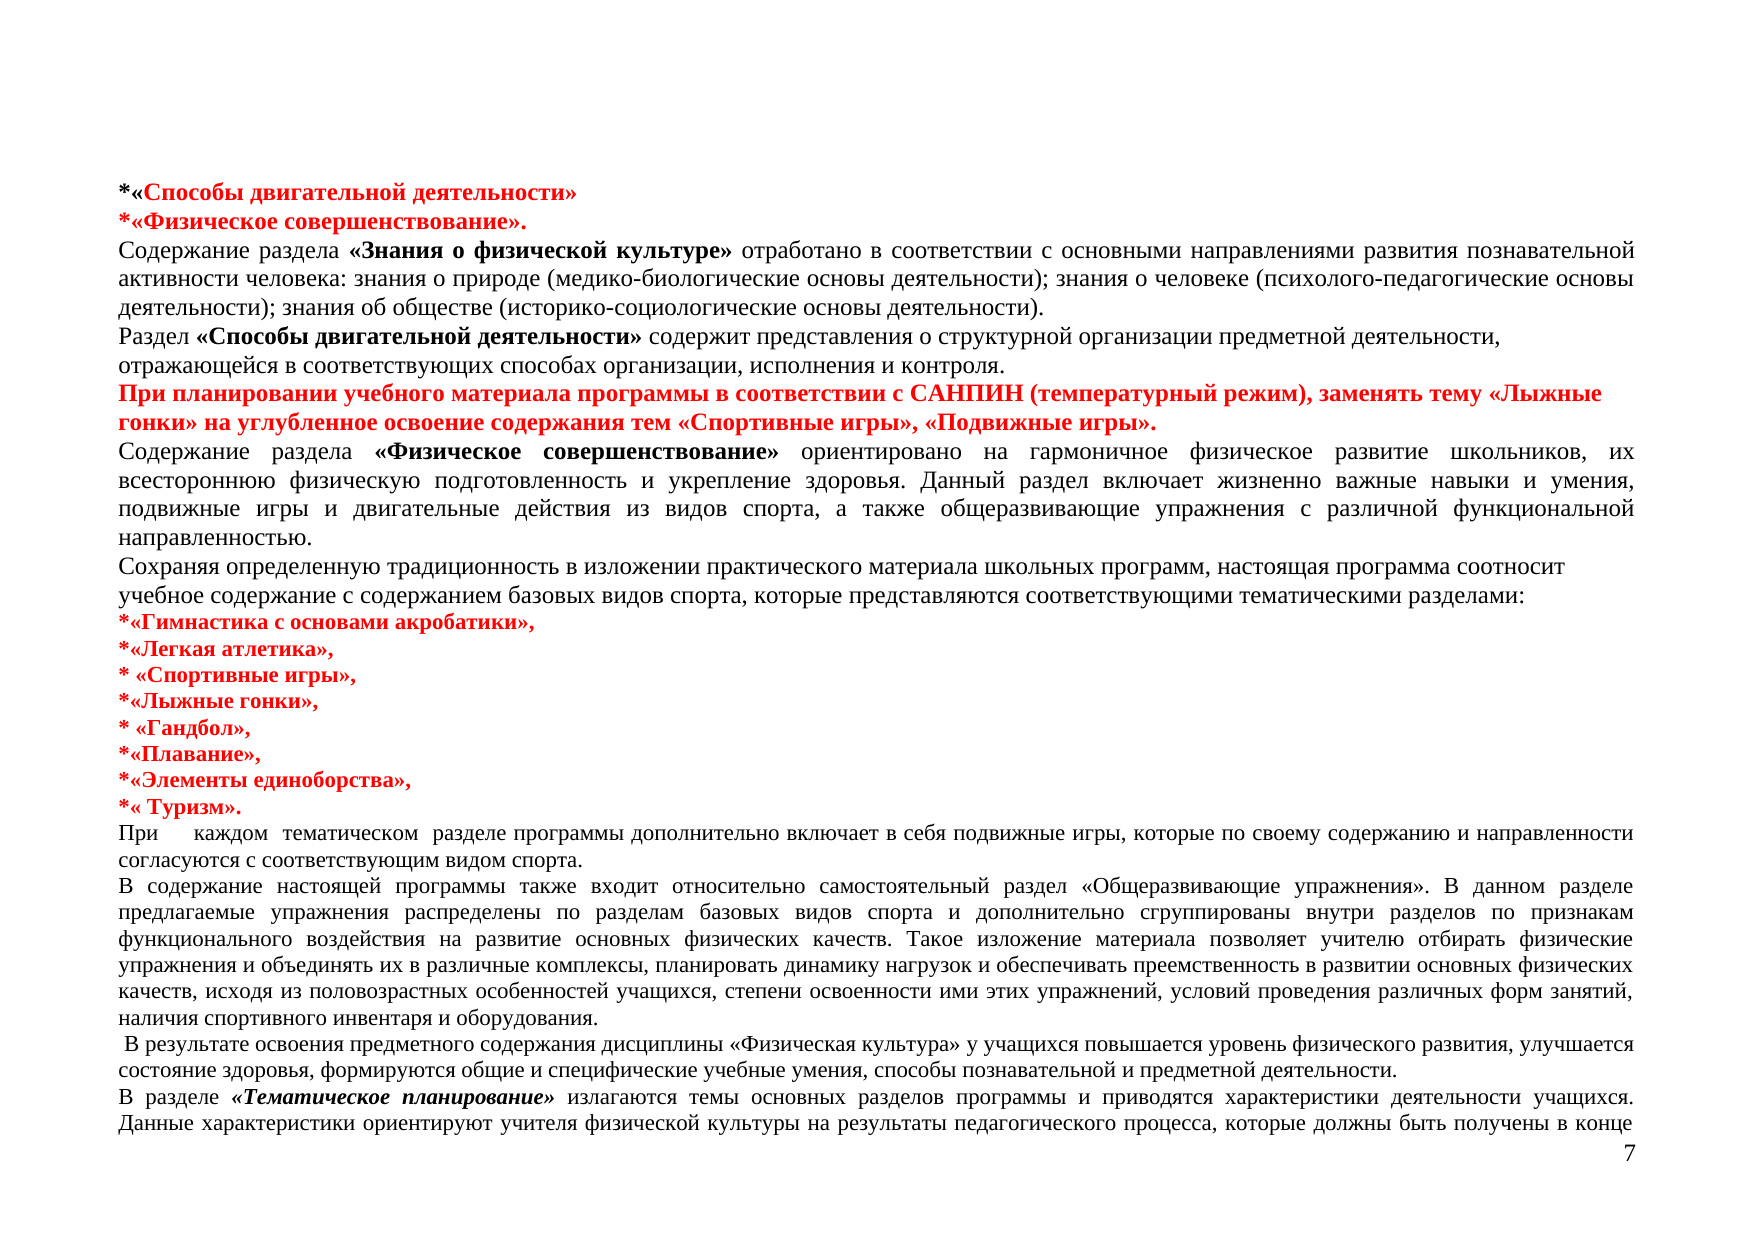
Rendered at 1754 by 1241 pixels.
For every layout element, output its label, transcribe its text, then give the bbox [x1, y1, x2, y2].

text * «Спортивные игры», [118, 661, 1636, 687]
text Содержание раздела «Физическое совершенствование» ориентировано на гармоничное физическое развитие школьников, их всестороннюю физическую подготовленность и укрепление здоровья. Данный раздел включает жизненно важные навыки и умения, подвижные игры и двигательные действия из видов спорта, а также общеразвивающие упражнения с различной функциональной направленностью. [118, 436, 1636, 551]
text * «Гандбол», [118, 714, 1636, 740]
text При каждом тематическом разделе программы дополнительно включает в себя подвижные игры, которые по своему содержанию и направленности согласуются с соответствующим видом спорта. [118, 819, 1636, 872]
text *«Физическое совершенствование». [118, 206, 1636, 235]
text *«Лыжные гонки», [118, 687, 1636, 714]
text *«Элементы единоборства», [118, 767, 1636, 793]
text Содержание раздела «Знания о физической культуре» отработано в соответствии с основными направлениями развития познавательной активности человека: знания о природе (медико-биологические основы деятельности); знания о человеке (психолого-педагогические основы деятельности); знания об обществе (историко-социологические основы деятельности). [118, 235, 1636, 321]
text В содержание настоящей программы также входит относительно самостоятельный раздел «Общеразвивающие упражнения». В данном разделе предлагаемые упражнения распределены по разделам базовых видов спорта и дополнительно сгруппированы внутри разделов по признакам функционального воздействия на развитие основных физических качеств. Такое изложение материала позволяет учителю отбирать физические упражнения и объединять их в различные комплексы, планировать динамику нагрузок и обеспечивать преемственность в развитии основных физических качеств, исходя из половозрастных особенностей учащихся, степени освоенности ими этих упражнений, условий проведения различных форм занятий, наличия спортивного инвентаря и оборудования. [118, 872, 1636, 1030]
text Сохраняя определенную традиционность в изложении практического материала школьных программ, настоящая программа соотносит учебное содержание с содержанием базовых видов спорта, которые представляются соответствующими тематическими разделами: *«Гимнастика с основами акробатики», *«Легкая атлетика», [118, 551, 1636, 661]
text В результате освоения предметного содержания дисциплины «Физическая культура» у учащихся повышается уровень физического развития, улучшается состояние здоровья, формируются общие и специфические учебные умения, способы познавательной и предметной деятельности. [118, 1030, 1636, 1083]
text *«Плавание», [118, 740, 1636, 767]
text Раздел «Способы двигательной деятельности» содержит представления о структурной организации предметной деятельности, отражающейся в соответствующих способах организации, исполнения и контроля. При планировании учебного материала программы в соответствии с САНПИН (температурный режим), заменять тему «Лыжные гонки» на углубленное освоение содержания тем «Спортивные игры», «Подвижные игры». [118, 321, 1636, 436]
text *« Туризм». [118, 793, 1636, 819]
text *«Способы двигательной деятельности» [118, 177, 1636, 206]
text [118, 1083, 1636, 1136]
